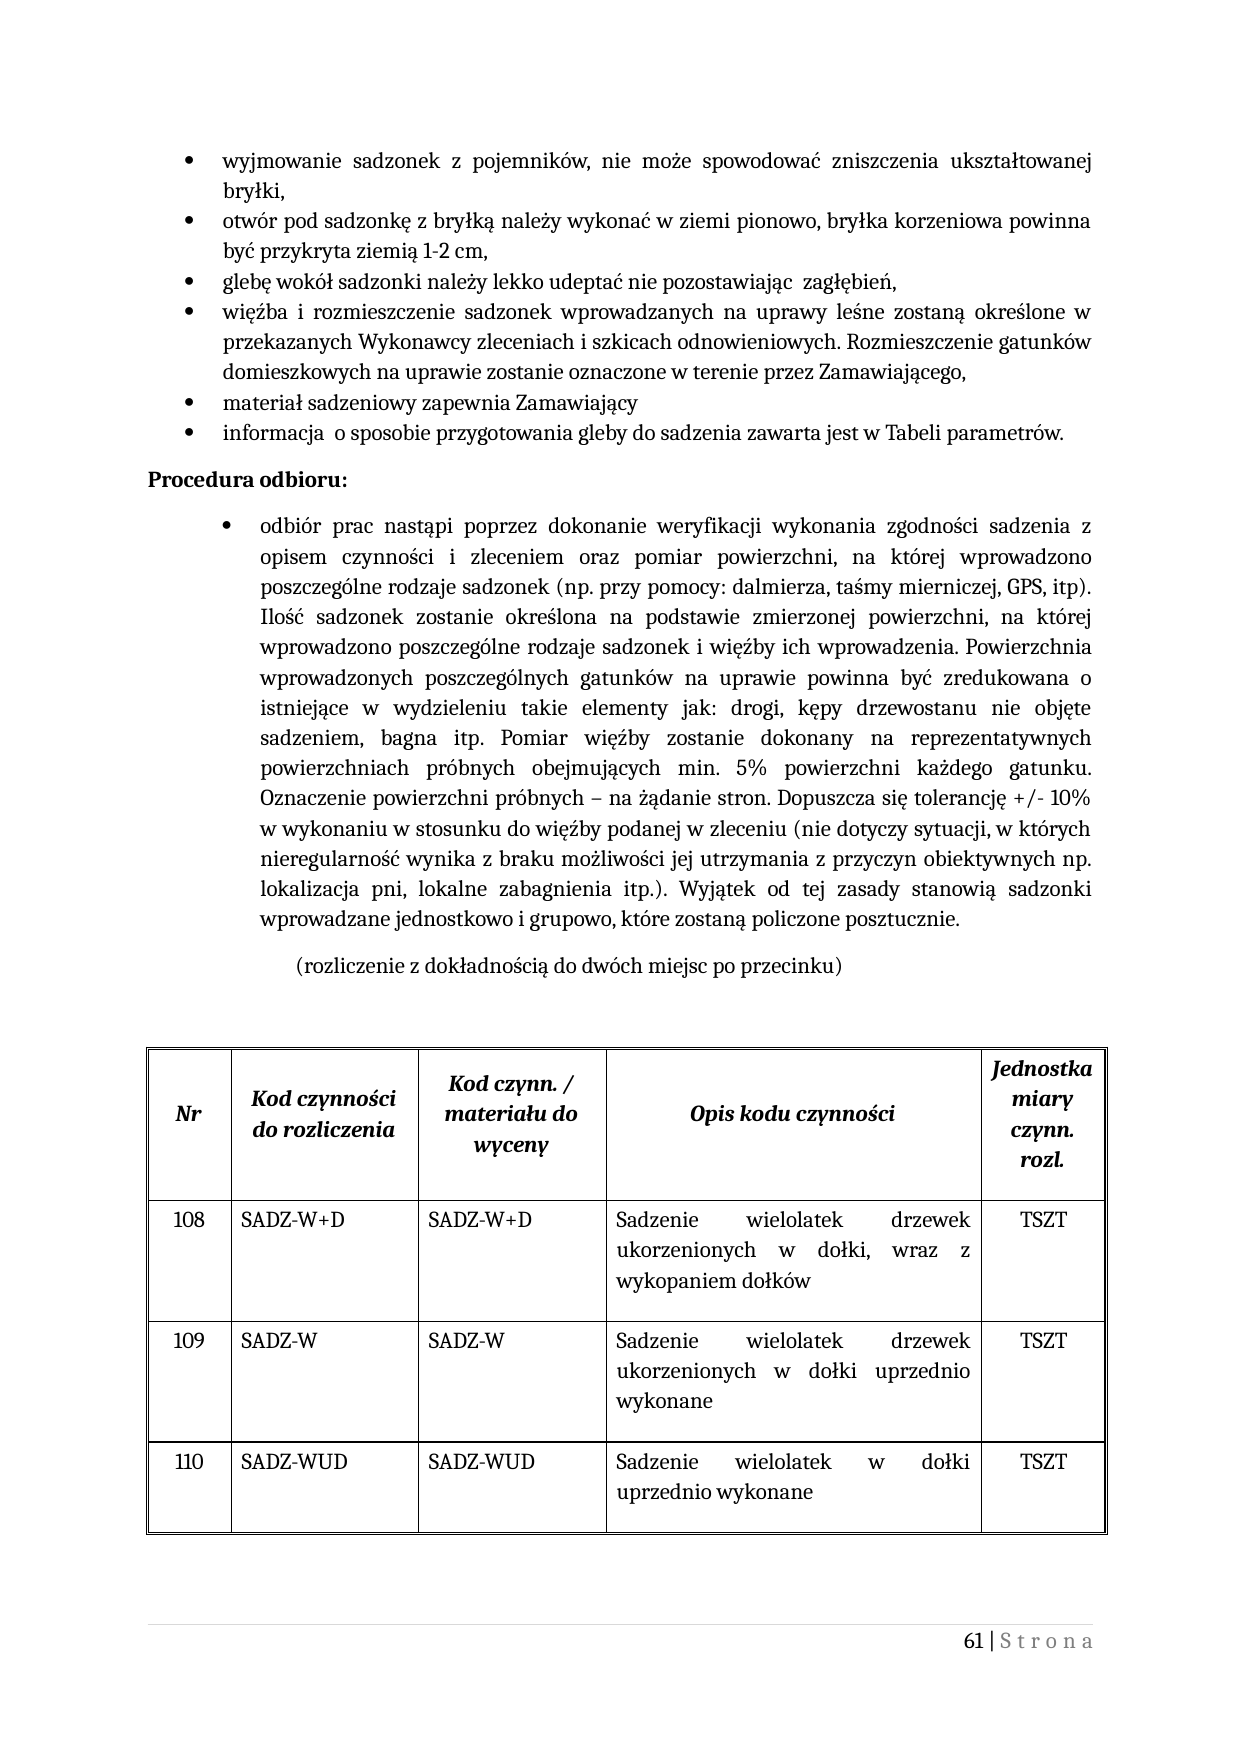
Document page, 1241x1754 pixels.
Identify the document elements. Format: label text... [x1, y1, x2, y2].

table_header Opis kodu czynności [607, 1050, 981, 1200]
table_cell SADZ-W+D [232, 1201, 418, 1321]
table_cell SADZ-W+D [419, 1201, 606, 1321]
table_header Kod czynn. / materiału do wyceny [419, 1050, 606, 1200]
table_header Kod czynności do rozliczenia [232, 1050, 418, 1200]
table_header Nr [149, 1050, 231, 1200]
table_cell 109 [149, 1322, 231, 1441]
list informacja o sposobie przygotowania gleby do sadzenia zawarta jest w Tabeli parametrów. [185, 419, 1093, 446]
table_cell 110 [149, 1443, 231, 1532]
table_cell Sadzenie wielolatek drzewek ukorzenionych w dołki, wraz z wykopaniem dołków [607, 1201, 981, 1321]
table_cell TSZT [982, 1322, 1104, 1441]
list więźba i rozmieszczenie sadzonek wprowadzanych na uprawy leśne zostaną określone w przekazanych Wykonawcy zleceniach i szkicach odnowieniowych. Rozmieszczenie gatunków domieszkowych na uprawie zostanie oznaczone w terenie przez Zamawiającego, [185, 299, 1093, 385]
table_cell Sadzenie wielolatek w dołki uprzednio wykonane [607, 1443, 981, 1532]
table_cell Sadzenie wielolatek drzewek ukorzenionych w dołki uprzednio wykonane [607, 1322, 981, 1441]
text Procedura odbioru: [148, 466, 1093, 493]
table_cell 108 [149, 1201, 231, 1321]
text (rozliczenie z dokładnością do dwóch miejsc po przecinku) [148, 953, 1093, 979]
table_cell SADZ-W [232, 1322, 418, 1441]
list wyjmowanie sadzonek z pojemników, nie może spowodować zniszczenia ukształtowanej bryłki, [185, 148, 1093, 204]
table_cell SADZ-WUD [419, 1443, 606, 1532]
table_header Jednostka miary czynn. rozl. [982, 1050, 1104, 1200]
table_cell TSZT [982, 1201, 1104, 1321]
table_cell SADZ-W [419, 1322, 606, 1441]
table_cell SADZ-WUD [232, 1443, 418, 1532]
list glebę wokół sadzonki należy lekko udeptać nie pozostawiając zagłębień, [185, 268, 1093, 295]
list otwór pod sadzonkę z bryłką należy wykonać w ziemi pionowo, bryłka korzeniowa powinna być przykryta ziemią 1-2 cm, [185, 208, 1093, 264]
table_cell TSZT [982, 1443, 1104, 1532]
list odbiór prac nastąpi poprzez dokonanie weryfikacji wykonania zgodności sadzenia z opisem czynności i zleceniem oraz pomiar powierzchni, na której wprowadzono poszczególne rodzaje sadzonek (np. przy pomocy: dalmierza, taśmy mierniczej, GPS, itp). Ilość sadzonek zostanie określona na podstawie zmierzonej powierzchni, na której wprowadzono poszczególne rodzaje sadzonek i więźby ich wprowadzenia. Powierzchnia wprowadzonych poszczególnych gatunków na uprawie powinna być zredukowana o istniejące w wydzieleniu takie elementy jak: drogi, kępy drzewostanu nie objęte sadzeniem, bagna itp. Pomiar więźby zostanie dokonany na reprezentatywnych powierzchniach próbnych obejmujących min. 5% powierzchni każdego gatunku. Oznaczenie powierzchni próbnych – na żądanie stron. Dopuszcza się tolerancję +/- 10% w wykonaniu w stosunku do więźby podanej w zleceniu (nie dotyczy sytuacji, w których nieregularność wynika z braku możliwości jej utrzymania z przyczyn obiektywnych np. lokalizacja pni, lokalne zabagnienia itp.). Wyjątek od tej zasady stanowią sadzonki wprowadzane jednostkowo i grupowo, które zostaną policzone posztucznie. [223, 513, 1093, 932]
list materiał sadzeniowy zapewnia Zamawiający [185, 389, 1093, 416]
